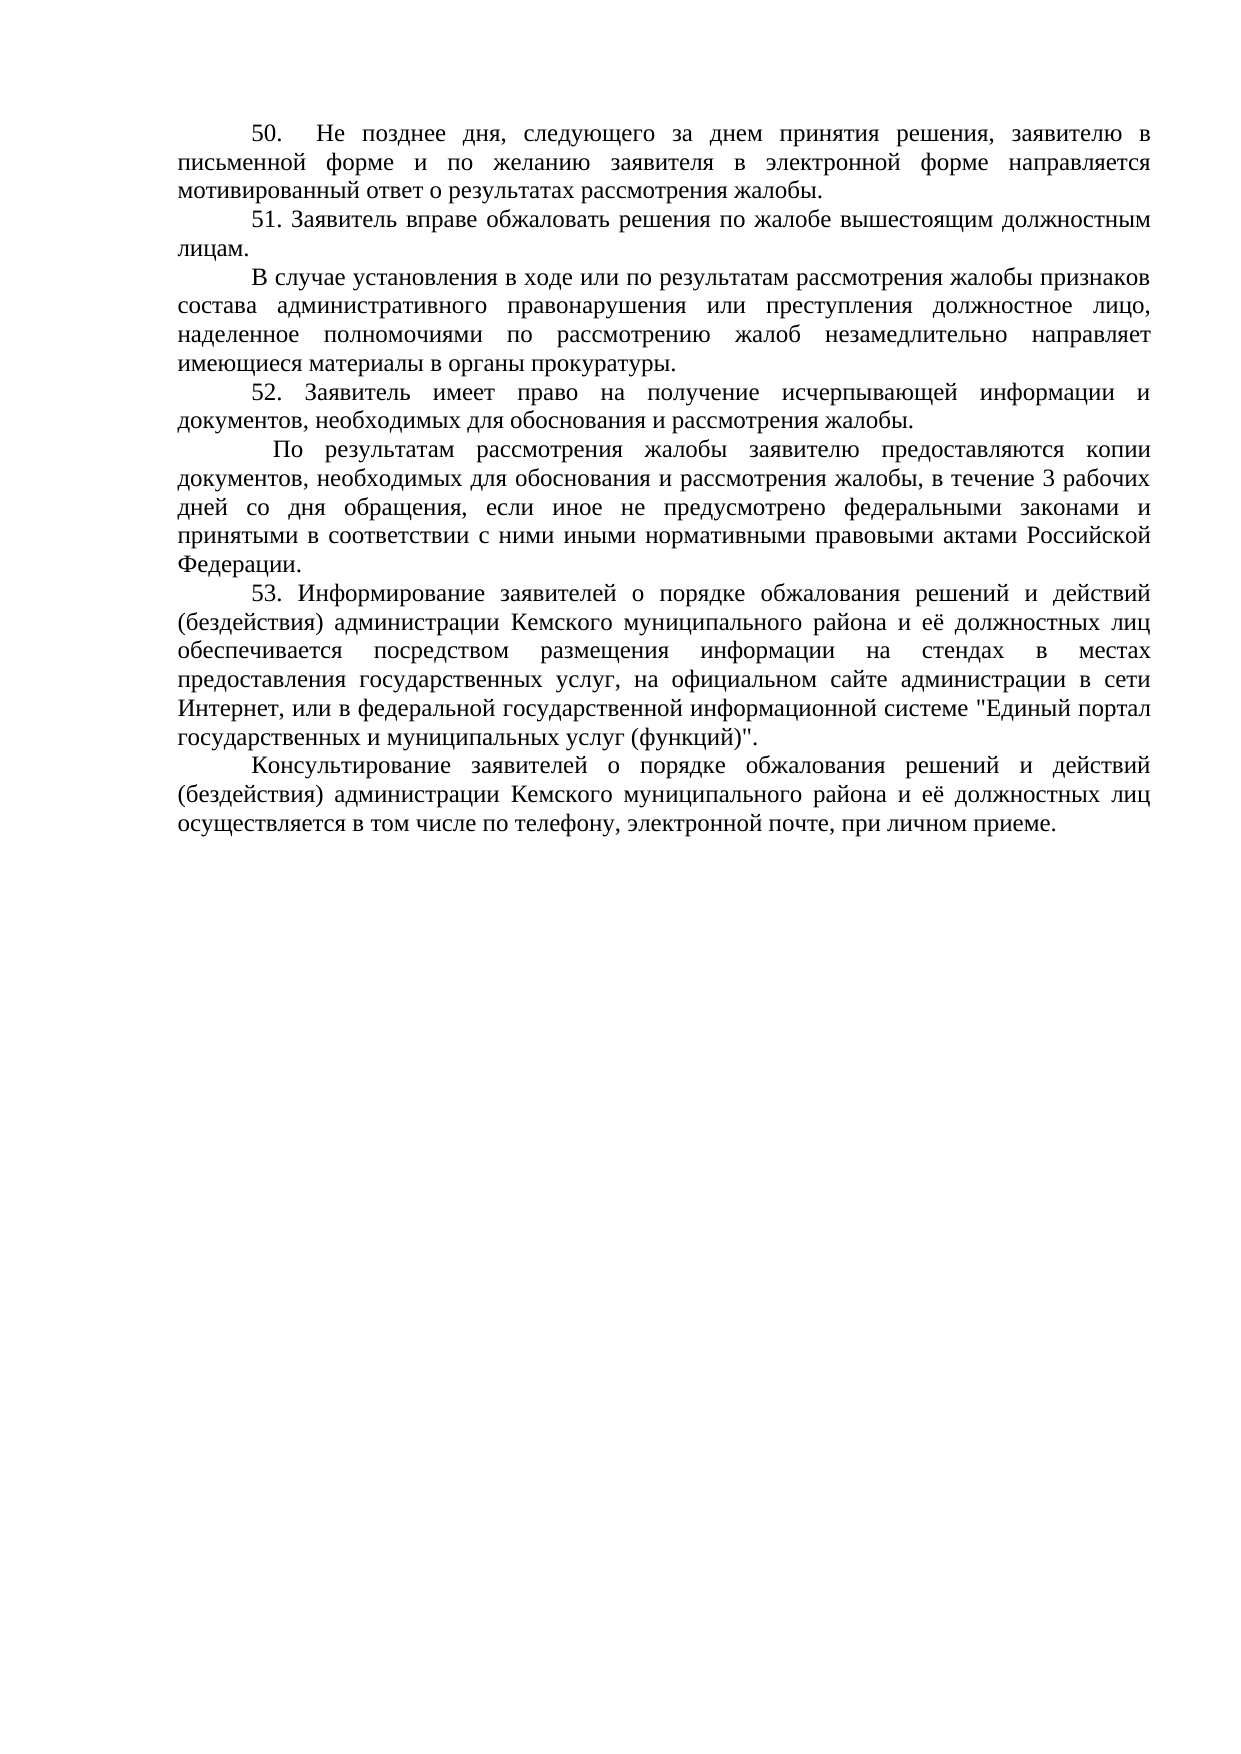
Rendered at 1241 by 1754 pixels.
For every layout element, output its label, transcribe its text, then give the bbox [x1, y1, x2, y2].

text В случае установления в ходе или по результатам рассмотрения жалобы признаков состава административного правонарушения или преступления должностное лицо, наделенное полномочиями по рассмотрению жалоб незамедлительно направляет имеющиеся материалы в органы прокуратуры. [177, 262, 1152, 377]
text 52. Заявитель имеет право на получение исчерпывающей информации и документов, необходимых для обоснования и рассмотрения жалобы. [177, 377, 1152, 434]
text Консультирование заявителей о порядке обжалования решений и действий (бездействия) администрации Кемского муниципального района и её должностных лиц осуществляется в том числе по телефону, электронной почте, при личном приеме. [177, 751, 1152, 837]
text 50. Не позднее дня, следующего за днем принятия решения, заявителю в письменной форме и по желанию заявителя в электронной форме направляется мотивированный ответ о результатах рассмотрения жалобы. [177, 118, 1152, 204]
text 53. Информирование заявителей о порядке обжалования решений и действий (бездействия) администрации Кемского муниципального района и её должностных лиц обеспечивается посредством размещения информации на стендах в местах предоставления государственных услуг, на официальном сайте администрации в сети Интернет, или в федеральной государственной информационной системе "Единый портал государственных и муниципальных услуг (функций)". [177, 578, 1152, 751]
text 51. Заявитель вправе обжаловать решения по жалобе вышестоящим должностным лицам. [177, 204, 1152, 262]
text По результатам рассмотрения жалобы заявителю предоставляются копии документов, необходимых для обоснования и рассмотрения жалобы, в течение 3 рабочих дней со дня обращения, если иное не предусмотрено федеральными законами и принятыми в соответствии с ними иными нормативными правовыми актами Российской Федерации. [177, 434, 1152, 578]
